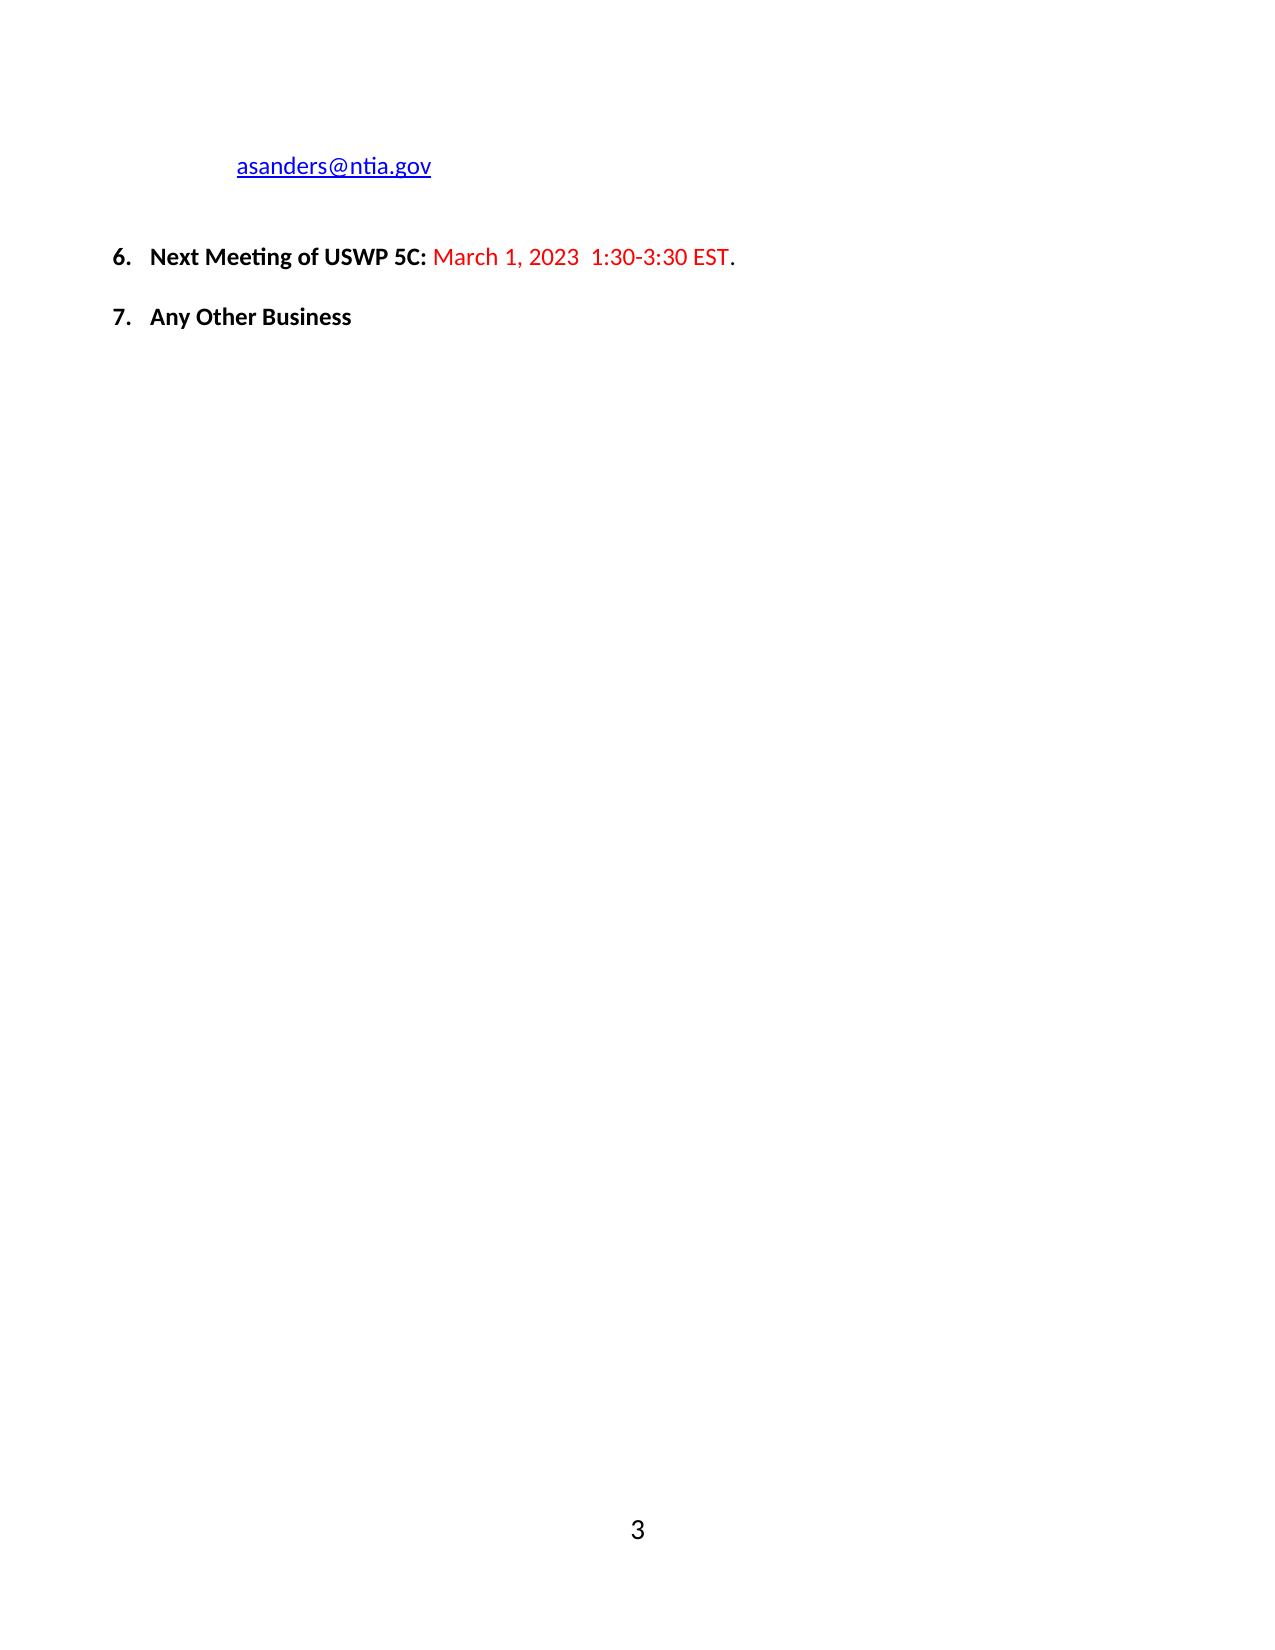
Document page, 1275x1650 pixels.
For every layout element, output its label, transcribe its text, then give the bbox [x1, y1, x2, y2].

list Any Other Business [112, 301, 1200, 331]
list asanders@ntia.gov [150, 150, 1200, 181]
list Next Meeting of USWP 5C: March 1, 2023 1:30-3:30 EST. [112, 242, 1200, 272]
